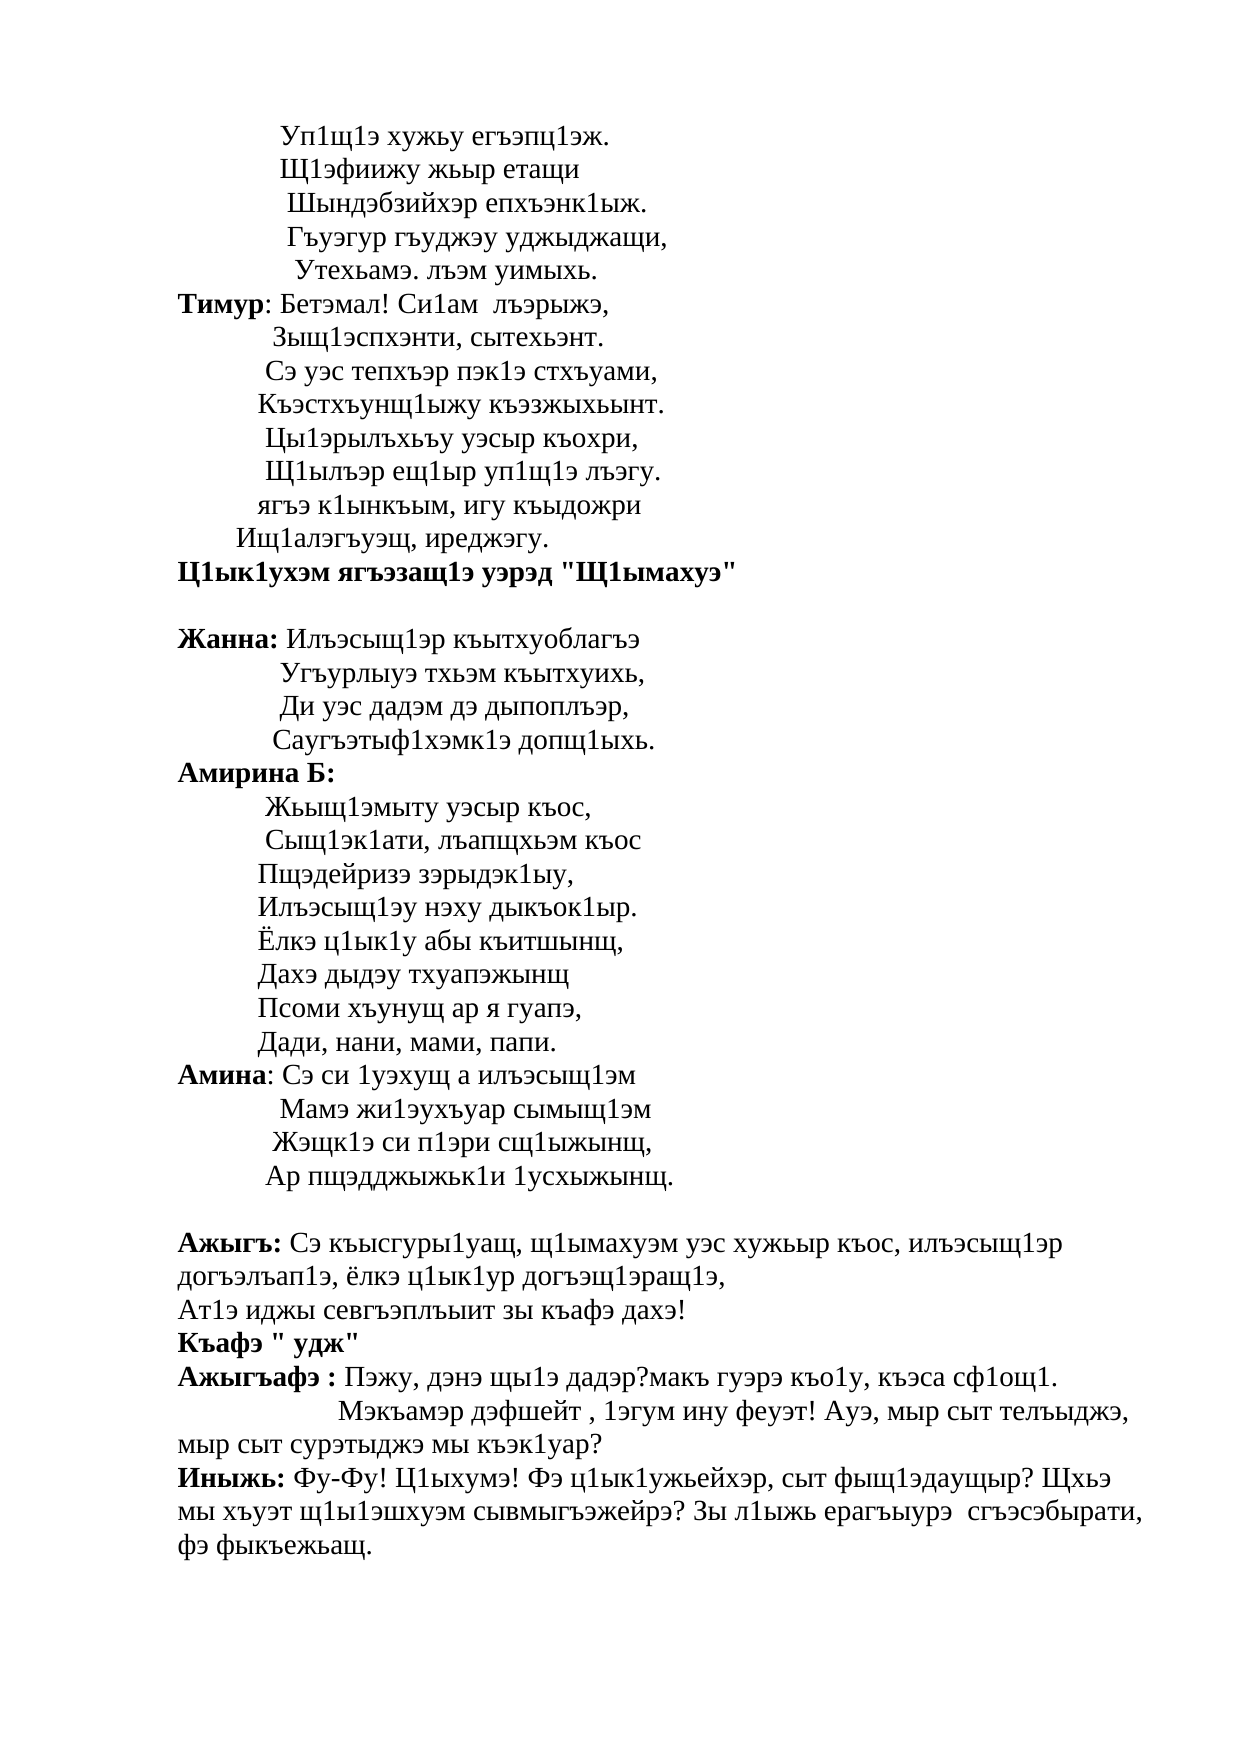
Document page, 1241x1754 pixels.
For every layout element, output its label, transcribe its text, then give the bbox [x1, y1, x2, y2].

text Гъуэгур гъуджэу уджыджащи, [177, 219, 1152, 252]
text Дахэ дыдэу тхуапэжынщ [177, 957, 1152, 990]
text Саугъэтыф1хэмк1э допщ1ыхь. [177, 722, 1152, 755]
text Сэ уэс тепхъэр пэк1э стхъуами, [177, 353, 1152, 386]
text Ди уэс дадэм дэ дыпоплъэр, [177, 688, 1152, 722]
text Къэстхъунщ1ыжу къэзжыхьынт. [177, 386, 1152, 420]
text Пщэдейризэ зэрыдэк1ыу, [177, 856, 1152, 889]
text Шындэбзийхэр епхъэнк1ыж. [177, 185, 1152, 219]
text Жьыщ1эмыту уэсыр къос, [177, 789, 1152, 822]
text Ёлкэ ц1ык1у абы къитшынщ, [177, 923, 1152, 957]
text Уп1щ1э хужьу егъэпц1эж. [177, 118, 1152, 152]
text Щ1эфиижу жьыр етащи [177, 152, 1152, 185]
text ягъэ к1ынкъым, игу къыдожри [177, 487, 1152, 521]
text Ц1ык1ухэм ягъэзащ1э уэрэд "Щ1ымахуэ" [177, 554, 1152, 588]
text Къафэ " удж" [177, 1326, 1152, 1359]
text Цы1эрылъхьъу уэсыр къохри, [177, 420, 1152, 453]
text Ажыгъ: Сэ къысгуры1уащ, щ1ымахуэм уэс хужьыр къос, илъэсыщ1эр догъэлъап1э, ёлкэ ц1ык1ур догъэщ1эращ1э, [177, 1225, 1152, 1292]
text Амирина Б: [177, 755, 1152, 789]
text Илъэсыщ1эу нэху дыкъок1ыр. [177, 889, 1152, 923]
text Утехьамэ. лъэм уимыхь. [177, 252, 1152, 286]
text Зыщ1эспхэнти, сытехьэнт. [177, 319, 1152, 353]
text Дади, нани, мами, папи. [177, 1024, 1152, 1057]
text Жэщк1э си п1эри сщ1ыжынщ, [177, 1124, 1152, 1158]
text Тимур: Бетэмал! Си1ам лъэрыжэ, [177, 286, 1152, 319]
text Сыщ1эк1ати, лъапщхьэм къос [177, 822, 1152, 856]
text Мэкъамэр дэфшейт , 1эгум ину феуэт! Ауэ, мыр сыт телъыджэ, мыр сыт сурэтыджэ мы къэк1уар? [177, 1393, 1152, 1460]
text Псоми хъунущ ар я гуапэ, [177, 990, 1152, 1024]
text Угъурлыуэ тхьэм къытхуихь, [177, 655, 1152, 688]
text Щ1ылъэр ещ1ыр уп1щ1э лъэгу. [177, 453, 1152, 487]
text Ар пщэдджыжьк1и 1усхыжынщ. [177, 1158, 1152, 1191]
text Жанна: Илъэсыщ1эр къытхуоблагъэ [177, 621, 1152, 655]
text Амина: Сэ си 1уэхущ а илъэсыщ1эм Мамэ жи1эухъуар сымыщ1эм [177, 1057, 1152, 1124]
text Ищ1алэгъуэщ, иреджэгу. [177, 521, 1152, 554]
text Иныжь: Фу-Фу! Ц1ыхумэ! Фэ ц1ык1ужьейхэр, сыт фыщ1эдаущыр? Щхьэ мы хъуэт щ1ы1эшхуэм сывмыгъэжейрэ? Зы л1ыжь ерагъыурэ сгъэсэбырати, фэ фыкъежьащ. [177, 1460, 1152, 1560]
text Ажыгъафэ : Пэжу, дэнэ щы1э дадэр?макъ гуэрэ къо1у, къэса сф1ощ1. [177, 1359, 1152, 1393]
text Ат1э иджы севгъэплъыит зы къафэ дахэ! [177, 1292, 1152, 1326]
